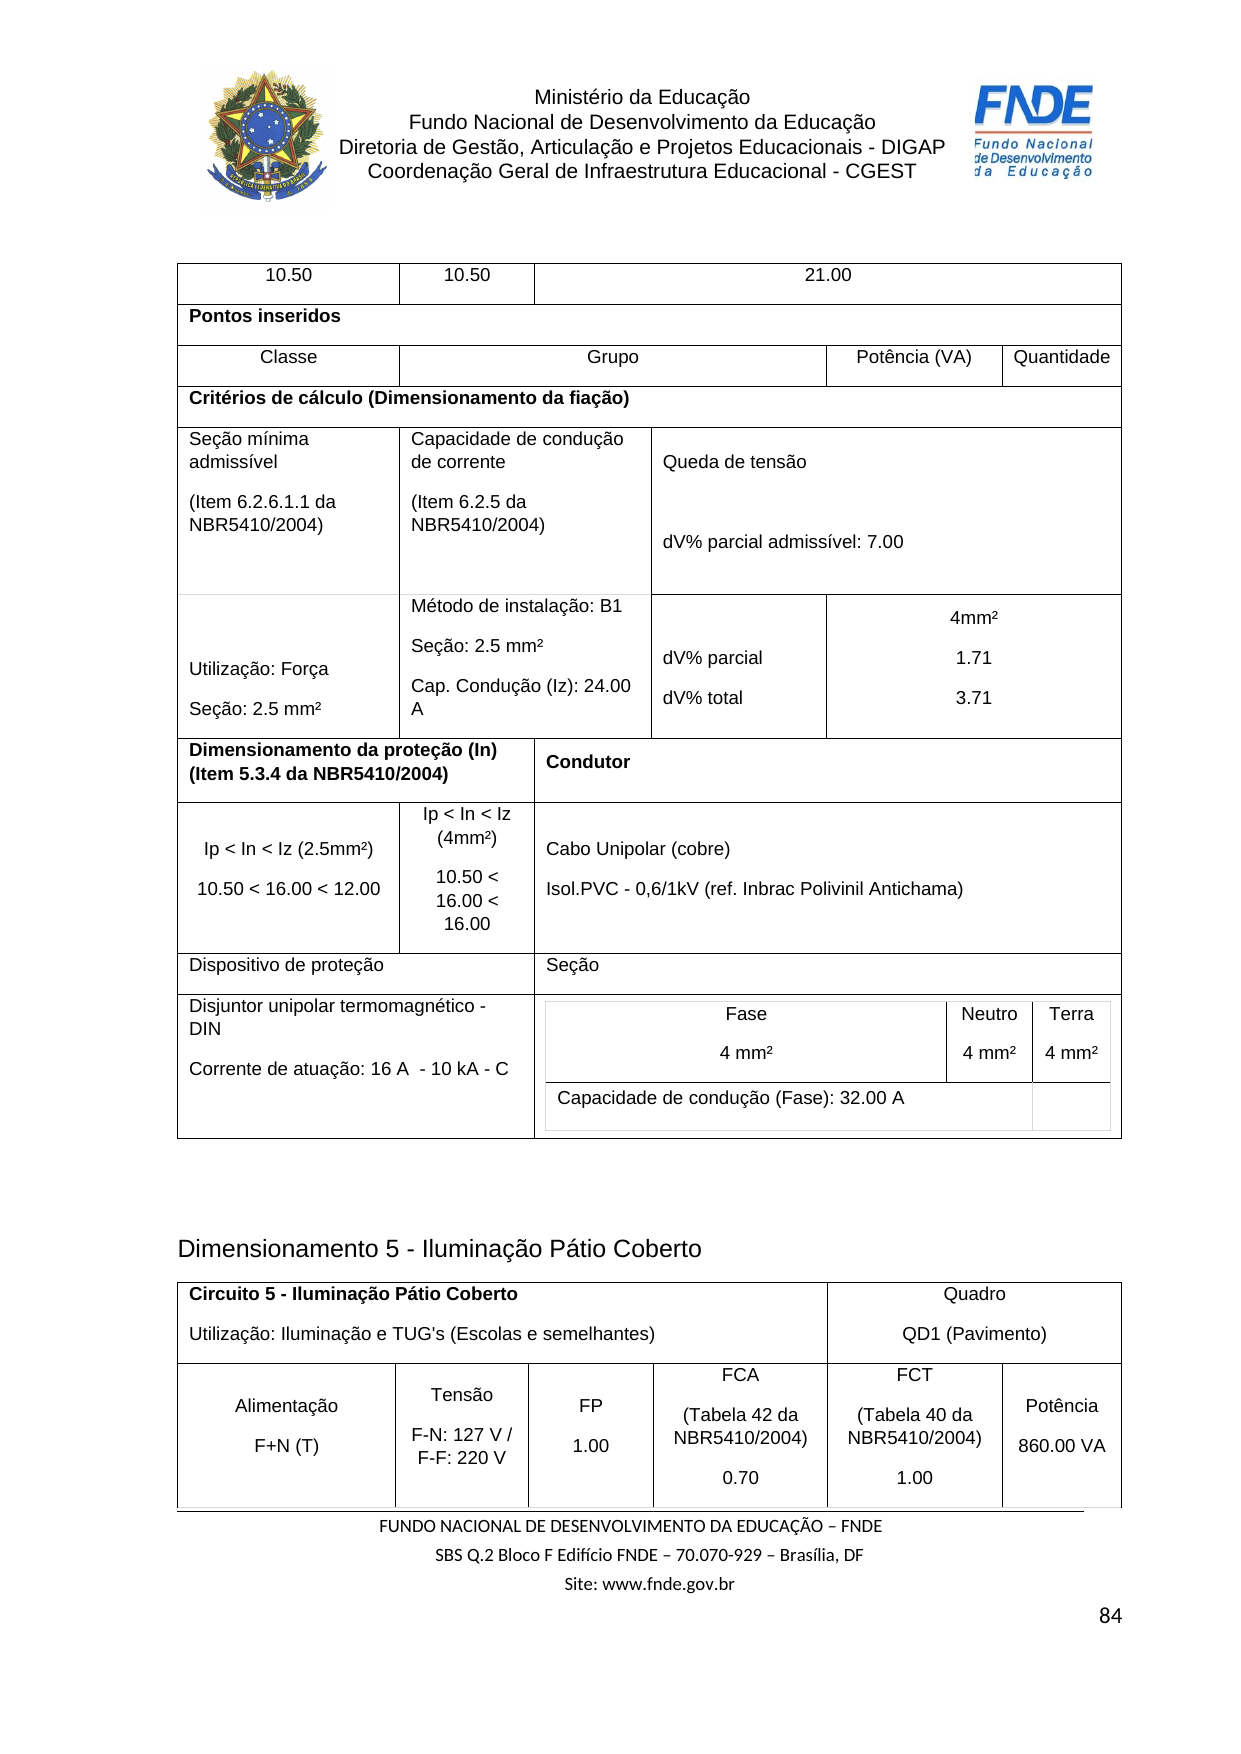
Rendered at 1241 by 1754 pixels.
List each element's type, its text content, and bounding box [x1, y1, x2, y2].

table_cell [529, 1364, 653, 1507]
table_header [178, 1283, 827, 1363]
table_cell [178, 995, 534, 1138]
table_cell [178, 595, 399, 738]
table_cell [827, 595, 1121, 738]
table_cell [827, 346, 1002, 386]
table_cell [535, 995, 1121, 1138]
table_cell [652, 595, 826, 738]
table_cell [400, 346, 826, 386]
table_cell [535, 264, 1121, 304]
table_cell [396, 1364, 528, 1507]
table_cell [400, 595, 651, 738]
picture [974, 78, 1093, 183]
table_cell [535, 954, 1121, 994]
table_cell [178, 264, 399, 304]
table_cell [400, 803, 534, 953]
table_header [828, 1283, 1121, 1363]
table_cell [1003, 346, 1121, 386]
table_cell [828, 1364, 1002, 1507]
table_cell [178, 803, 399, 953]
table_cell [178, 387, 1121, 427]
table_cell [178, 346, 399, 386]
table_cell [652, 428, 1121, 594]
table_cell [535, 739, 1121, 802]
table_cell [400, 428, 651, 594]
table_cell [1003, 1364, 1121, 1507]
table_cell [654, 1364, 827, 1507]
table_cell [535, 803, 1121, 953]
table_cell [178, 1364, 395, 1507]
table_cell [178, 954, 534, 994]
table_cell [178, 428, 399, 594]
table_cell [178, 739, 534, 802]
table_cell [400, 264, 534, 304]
picture [198, 63, 333, 210]
text Dimensionamento 5 - Iluminação Pátio Coberto [177, 1234, 1122, 1263]
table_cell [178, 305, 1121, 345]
